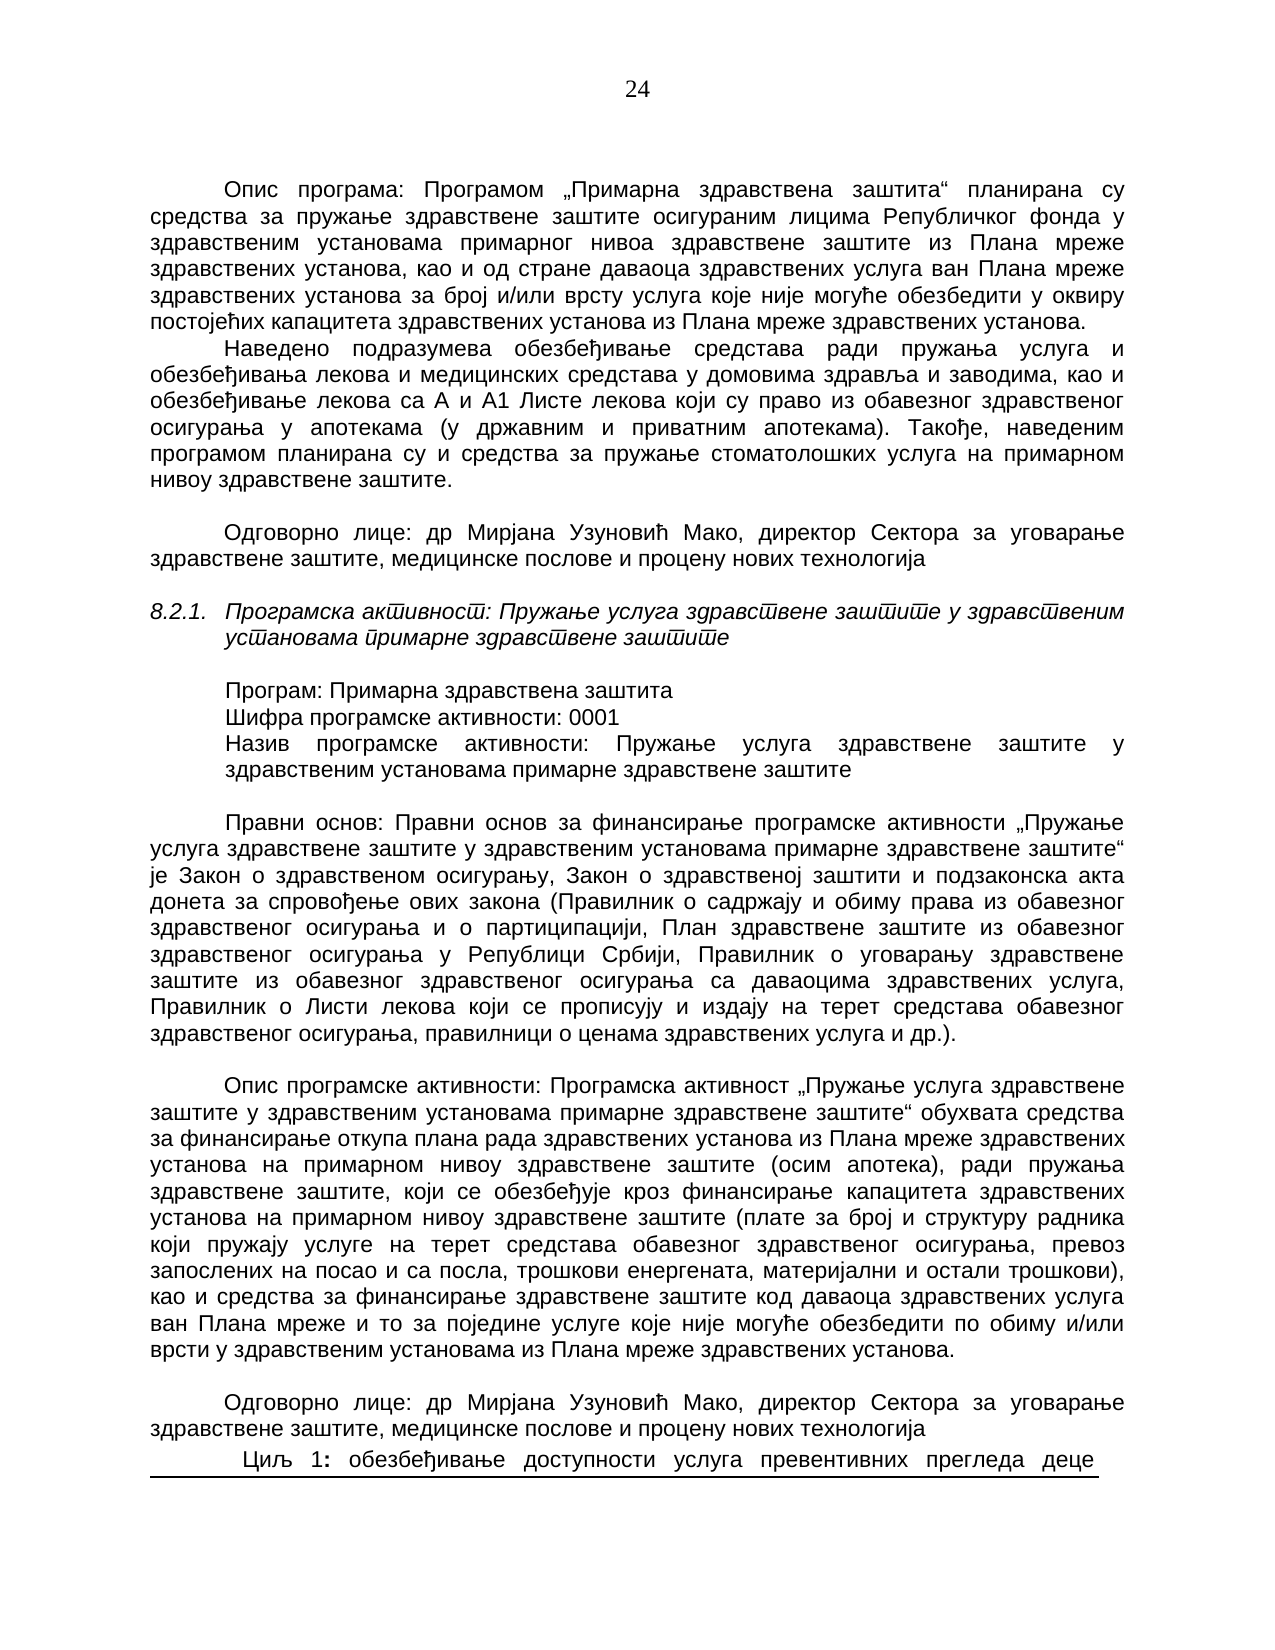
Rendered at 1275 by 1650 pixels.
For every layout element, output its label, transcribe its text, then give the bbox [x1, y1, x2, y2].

text Правни основ: Правни основ за финансирање програмске активности „Пружање услуга здравствене заштите у здравственим установама примарне здравствене заштите“ је Закон о здравственом осигурању, Закон о здравственој заштити и подзаконска акта донета за спровођење ових закона (Правилник о садржају и обиму права из обавезног здравственог осигурања и о партиципацији, План здравствене заштите из обавезног здравственог осигурања у Републици Србији, Правилник о уговарању здравствене заштите из обавезног здравственог осигурања са даваоцима здравствених услуга, Правилник о Листи лекова који се прописују и издају на терет средстава обавезног здравственог осигурања, правилници о ценама здравствених услуга и др.). [150, 809, 1125, 1046]
text Програм: Примарна здравствена заштита [225, 677, 1125, 703]
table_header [150, 1441, 1098, 1476]
text Шифра програмске активности: 0001 [225, 703, 1125, 730]
text Одговорно лице: др Мирјана Узуновић Мако, директор Сектора за уговарање здравствене заштите, медицинске послове и процену нових технологија [150, 1389, 1125, 1441]
text Опис програмске активности: Програмска активност „Пружање услуга здравствене заштите у здравственим установама примарне здравствене заштите“ обухвата средства за финансирање откупа плана рада здравствених установа из Плана мреже здравствених установа на примарном нивоу здравствене заштите (осим апотека), ради пружања здравствене заштите, који се обезбеђује кроз финансирање капацитета здравствених установа на примарном нивоу здравствене заштите (плате за број и структуру радника који пружају услуге на терет средстава обавезног здравственог осигурања, превоз запослених на посао и са посла, трошкови енергената, материјални и остали трошкови), као и средства за финансирање здравствене заштите код даваоца здравствених услуга ван Плана мреже и то за поједине услуге које није могуће обезбедити по обиму и/или врсти у здравственим установама из Плана мреже здравствених установа. [150, 1072, 1125, 1362]
text Наведено подразумева обезбеђивање средстава ради пружања услуга и обезбеђивања лекова и медицинских средстава у домовима здравља и заводима, као и обезбеђивање лекова са А и А1 Листе лекова који су право из обавезног здравственог осигурања у апотекама (у државним и приватним апотекама). Такође, наведеним програмом планирана су и средства за пружање стоматолошких услуга на примарном нивоу здравствене заштите. [150, 334, 1125, 493]
text Опис програма: Програмом „Примарна здравствена заштита“ планирана су средства за пружање здравствене заштите осигураним лицима Републичког фонда у здравственим установама примарног нивоа здравствене заштите из Плана мреже здравствених установа, као и од стране даваоца здравствених услуга ван Плана мреже здравствених установа за број и/или врсту услуга које није могуће обезбедити у оквиру постојећих капацитета здравствених установа из Плана мреже здравствених установа. [150, 176, 1125, 334]
text Одговорно лице: др Мирјана Узуновић Мако, директор Сектора за уговарање здравствене заштите, медицинске послове и процену нових технологија [150, 519, 1125, 572]
text Назив програмске активности: Пружање услуга здравствене заштите у здравственим установама примарне здравствене заштите [225, 730, 1125, 782]
list Програмска активност: Пружање услуга здравствене заштите у здравственим установама примарне здравствене заштите [150, 598, 1125, 651]
